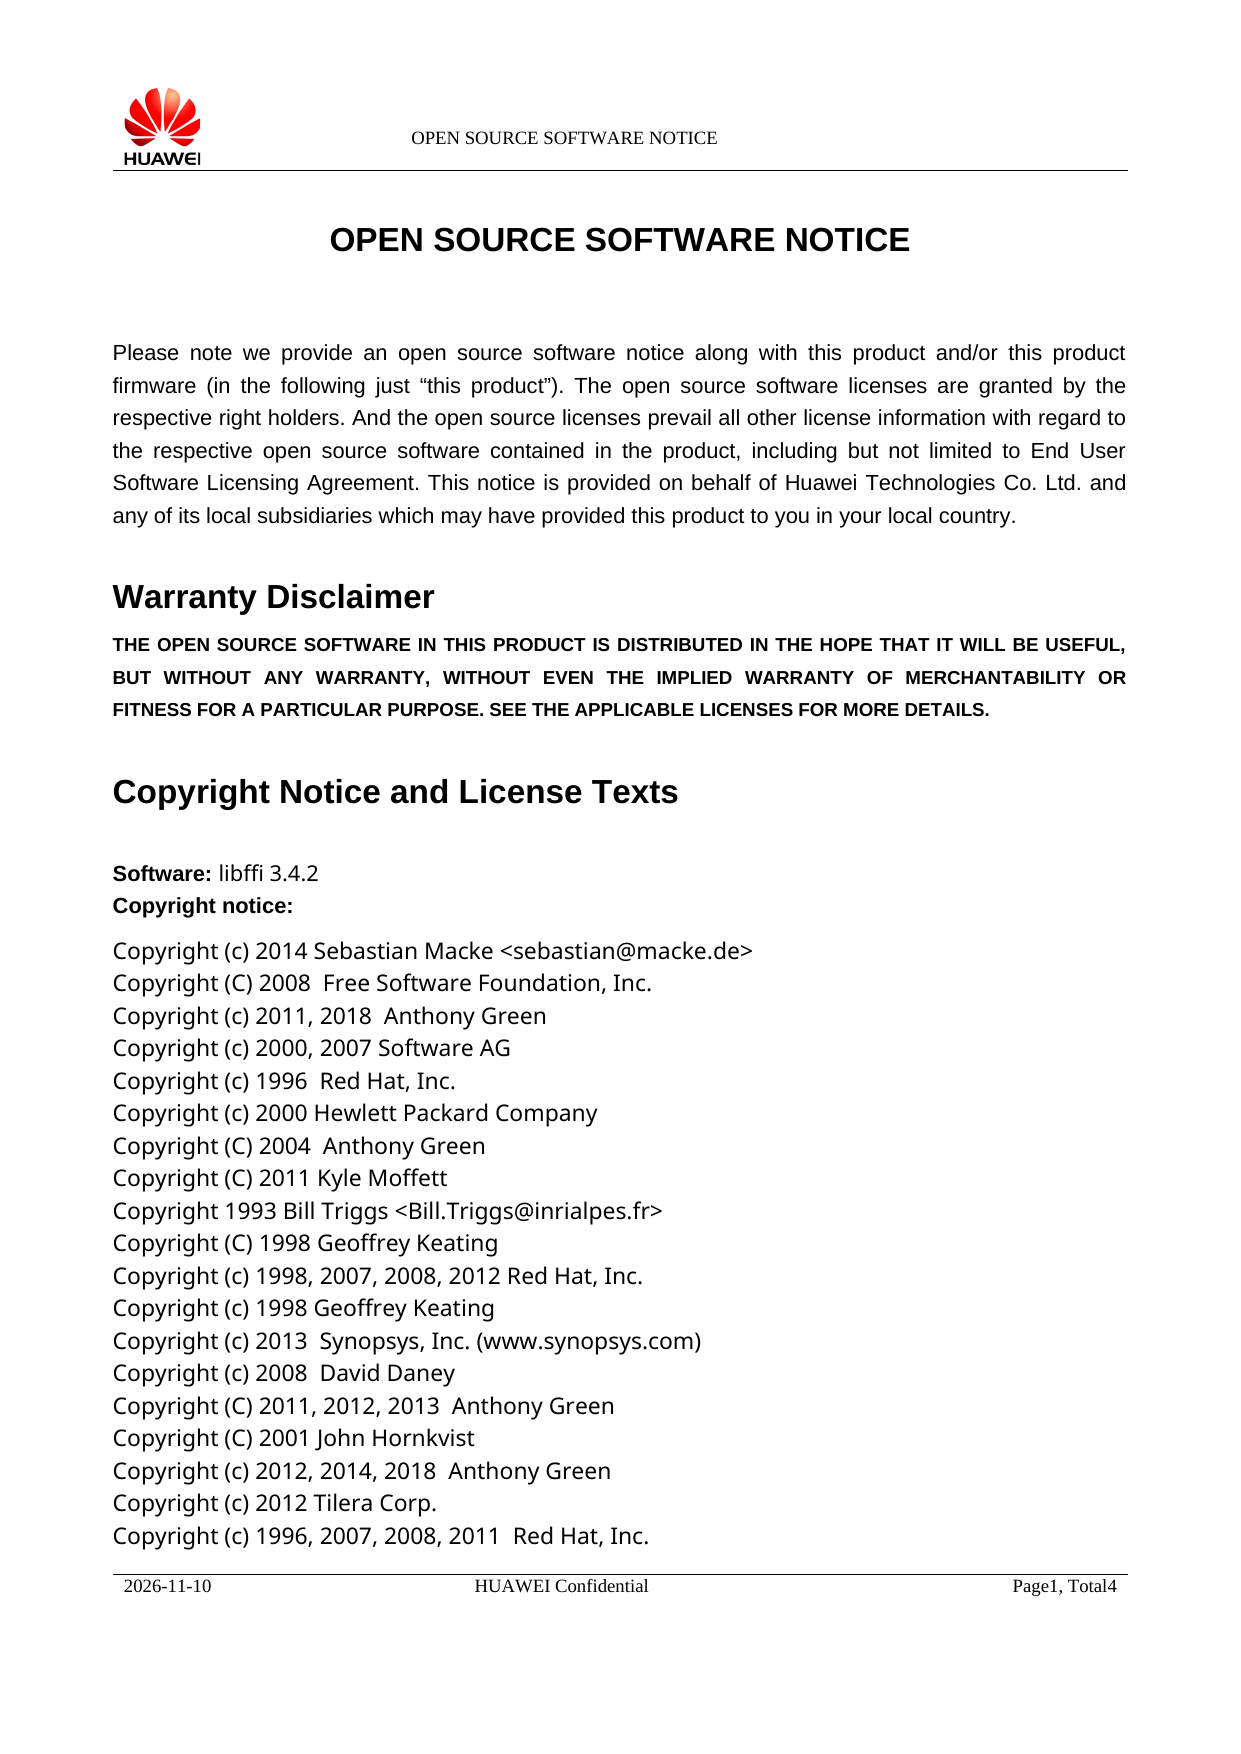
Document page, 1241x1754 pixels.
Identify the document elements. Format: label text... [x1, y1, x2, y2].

title Software: libffi 3.4.2 [112, 856, 1128, 889]
text Copyright notice: [112, 889, 1128, 921]
text Warranty Disclaimer [112, 564, 1128, 629]
text Copyright Notice and License Texts [112, 759, 1128, 824]
text Please note we provide an open source software notice along with this product and/or this product firmware (in the following just “this product”). The open source software licenses are granted by the respective right holders. And the open source licenses prevail all other license information with regard to the respective open source software contained in the product, including but not limited to End User Software Licensing Agreement. This notice is provided on behalf of Huawei Technologies Co. Ltd. and any of its local subsidiaries which may have provided this product to you in your local country. [112, 336, 1128, 531]
text The open source software in this product is distributed in the hope that it will be useful, but WITHOUT ANY WARRANTY, without even the implied warranty of MERCHANTABILITY or FITNESS FOR A PARTICULAR PURPOSE. See the applicable licenses for more details. [112, 629, 1128, 726]
picture [124, 88, 201, 165]
text OPEN SOURCE SOFTWARE NOTICE [112, 206, 1128, 271]
